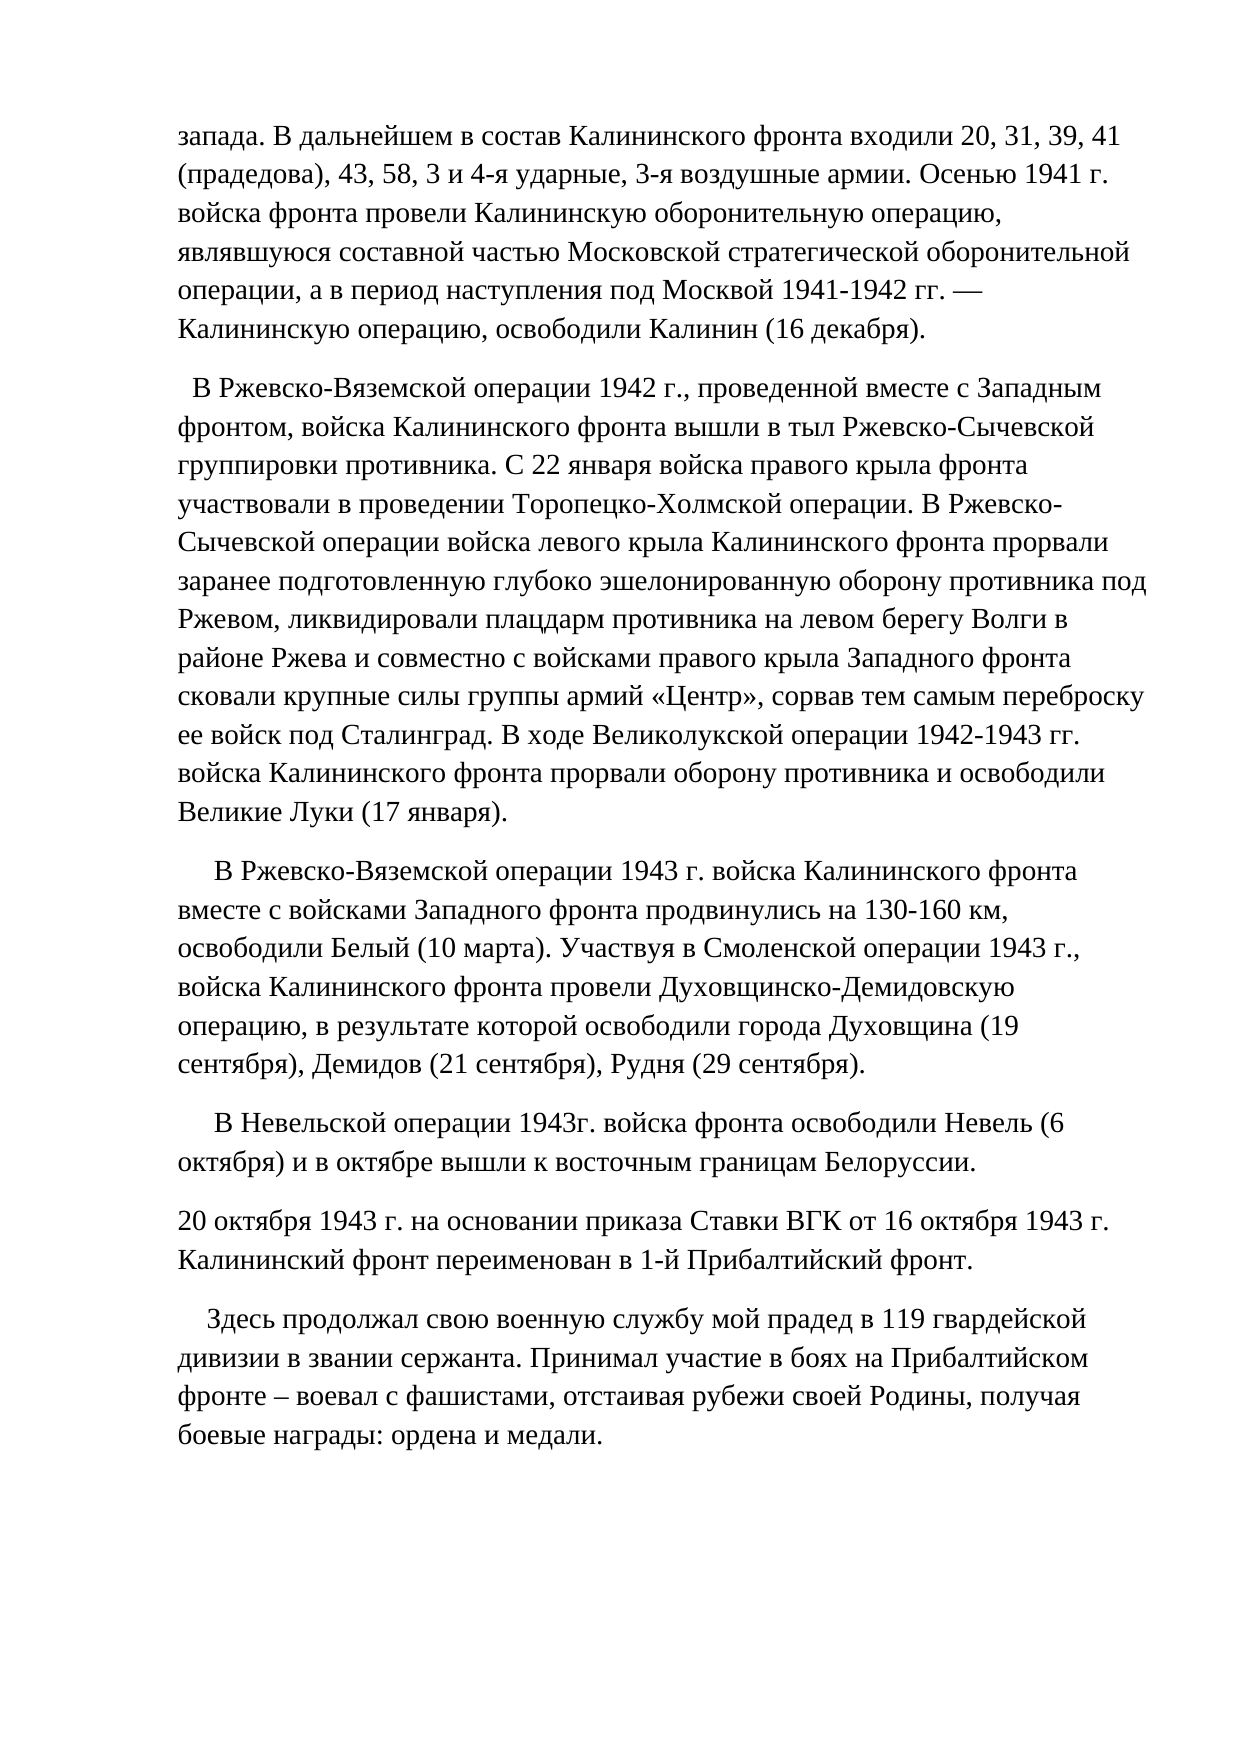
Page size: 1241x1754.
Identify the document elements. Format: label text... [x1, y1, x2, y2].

text В Невельской операции 1943г. войска фронта освободили Невель (6 октября) и в октябре вышли к восточным границам Белоруссии. [177, 1106, 1152, 1178]
text В Ржевско-Вяземской операции 1942 г., проведенной вместе с Западным фронтом, войска Калининского фронта вышли в тыл Ржевско-Сычевской группировки противника. С 22 января войска правого крыла фронта участвовали в проведении Торопецко-Холмской операции. В Ржевско-Сычевской операции войска левого крыла Калининского фронта прорвали заранее подготовленную глубоко эшелонированную оборону противника под Ржевом, ликвидировали плацдарм противника на левом берегу Волги в районе Ржева и совместно с войсками правого крыла Западного фронта сковали крупные силы группы армий «Центр», сорвав тем самым переброску ее войск под Сталинград. В ходе Великолукской операции 1942-1943 гг. войска Калининского фронта прорвали оборону противника и освободили Великие Луки (17 января). [177, 370, 1152, 828]
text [177, 118, 1152, 344]
text Здесь продолжал свою военную службу мой прадед в 119 гвардейской дивизии в звании сержанта. Принимал участие в боях на Прибалтийском фронте – воевал с фашистами, отстаивая рубежи своей Родины, получая боевые награды: ордена и медали. [177, 1301, 1152, 1451]
text В Ржевско-Вяземской операции 1943 г. войска Калининского фронта вместе с войсками Западного фронта продвинулись на 130-160 км, освободили Белый (10 марта). Участвуя в Смоленской операции 1943 г., войска Калининского фронта провели Духовщинско-Демидовскую операцию, в результате которой освободили города Духовщина (19 сентября), Демидов (21 сентября), Рудня (29 сентября). [177, 853, 1152, 1080]
text 20 октября 1943 г. на основании приказа Ставки ВГК от 16 октября 1943 г. Калининский фронт переименован в 1-й Прибалтийский фронт. [177, 1203, 1152, 1276]
